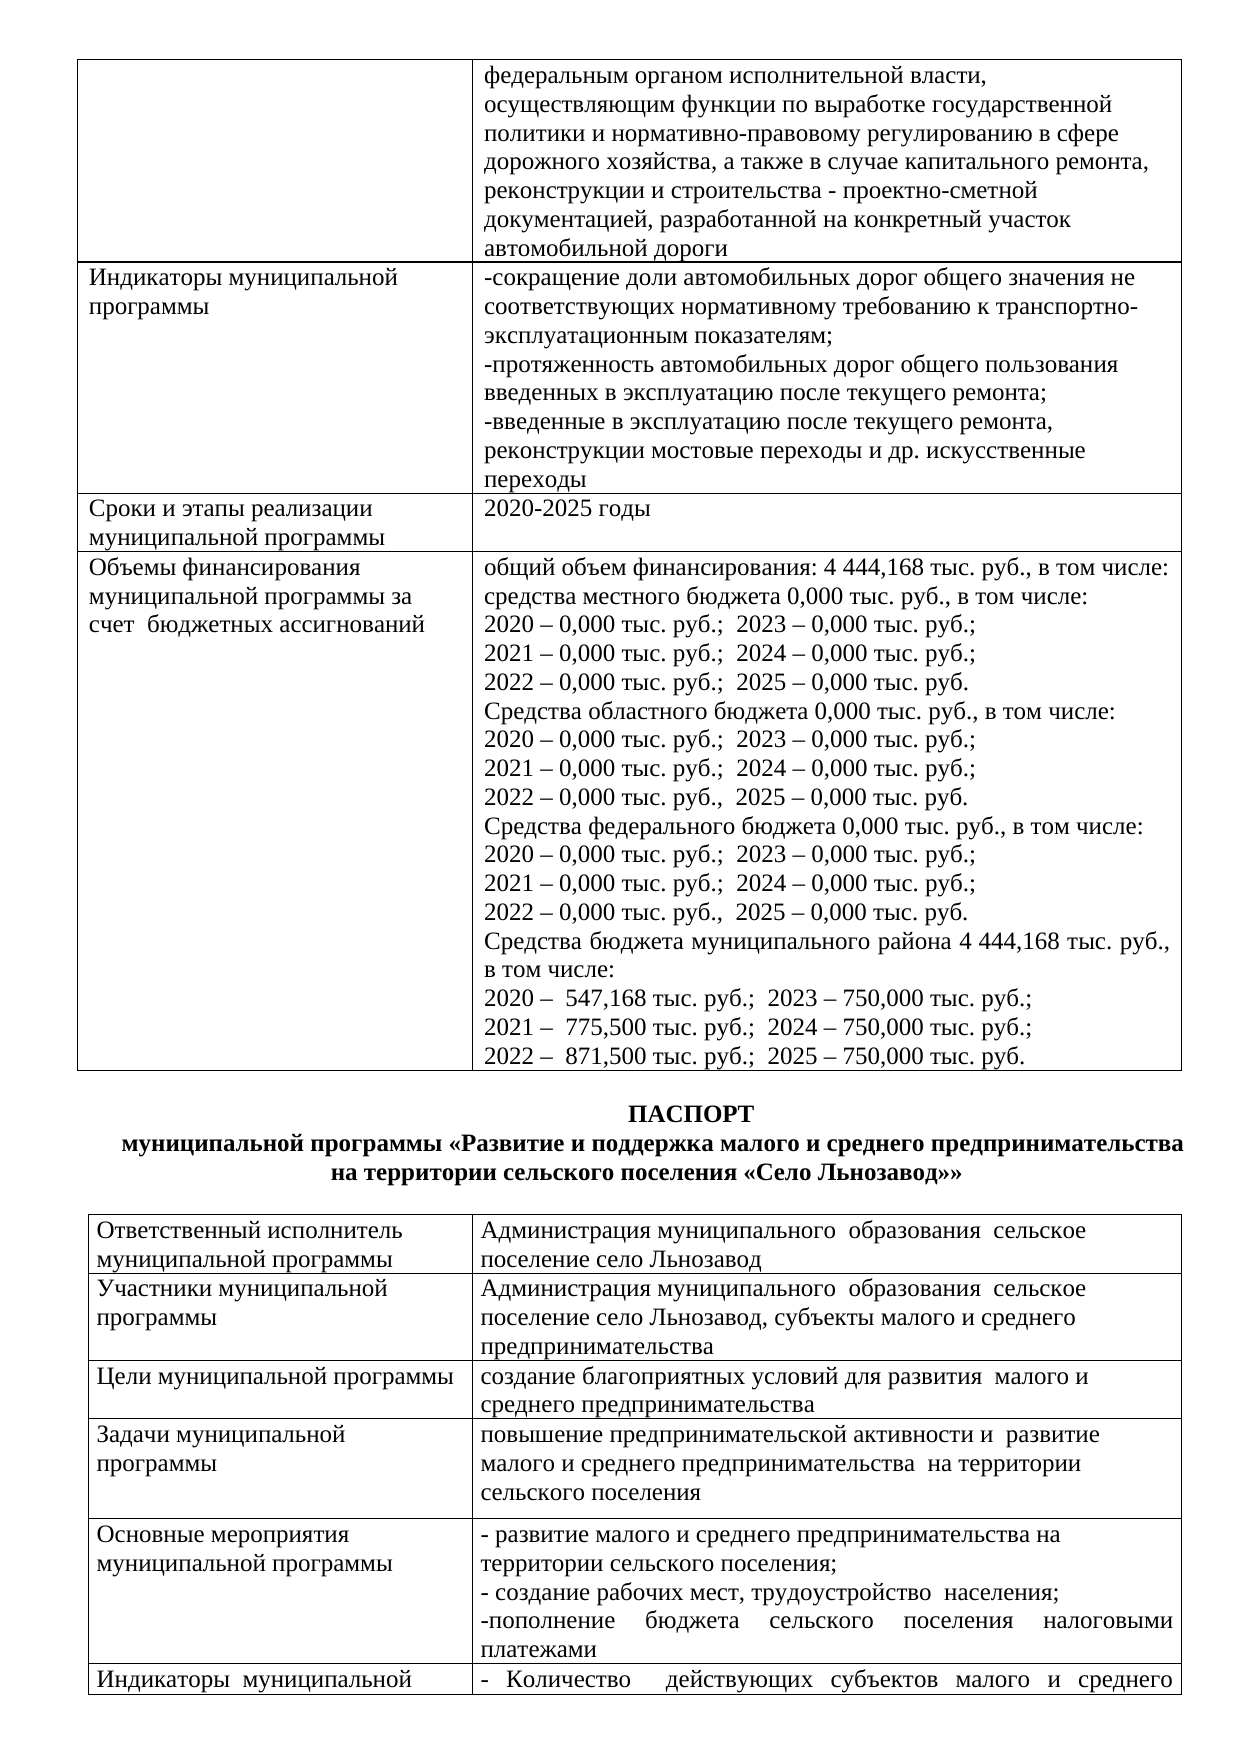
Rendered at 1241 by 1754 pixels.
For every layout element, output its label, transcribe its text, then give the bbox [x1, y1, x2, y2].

table_cell -сокращение доли автомобильных дорог общего значения не соответствующих нормативному требованию к транспортно-эксплуатационным показателям; -протяженность автомобильных дорог общего пользования введенных в эксплуатацию после текущего ремонта; -введенные в эксплуатацию после текущего ремонта, реконструкции мостовые переходы и др. искусственные переходы [473, 263, 1181, 492]
table_cell Основные мероприятия муниципальной программы [89, 1519, 472, 1663]
table_header Ответственный исполнитель муниципальной программы [89, 1215, 472, 1272]
table_header Администрация муниципального образования сельское поселение село Льнозавод [473, 1215, 1181, 1272]
table_cell создание благоприятных условий для развития малого и среднего предпринимательства [473, 1361, 1181, 1418]
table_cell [89, 1664, 472, 1694]
text на территории сельского поселения «Село Льнозавод»» [89, 1157, 1205, 1186]
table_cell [78, 60, 472, 261]
table_cell общий объем финансирования: 4 444,168 тыс. руб., в том числе: средства местного бюджета 0,000 тыс. руб., в том числе: 2020 – 0,000 тыс. руб.; 2023 – 0,000 тыс. руб.; 2021 – 0,000 тыс. руб.; 2024 – 0,000 тыс. руб.; 2022 – 0,000 тыс. руб.; 2025 – 0,000 тыс. руб. Средства областного бюджета 0,000 тыс. руб., в том числе: 2020 – 0,000 тыс. руб.; 2023 – 0,000 тыс. руб.; 2021 – 0,000 тыс. руб.; 2024 – 0,000 тыс. руб.; 2022 – 0,000 тыс. руб., 2025 – 0,000 тыс. руб. Средства федерального бюджета 0,000 тыс. руб., в том числе: 2020 – 0,000 тыс. руб.; 2023 – 0,000 тыс. руб.; 2021 – 0,000 тыс. руб.; 2024 – 0,000 тыс. руб.; 2022 – 0,000 тыс. руб., 2025 – 0,000 тыс. руб. Средства бюджета муниципального района 4 444,168 тыс. руб., в том числе: 2020 – 547,168 тыс. руб.; 2023 – 750,000 тыс. руб.; 2021 – 775,500 тыс. руб.; 2024 – 750,000 тыс. руб.; 2022 – 871,500 тыс. руб.; 2025 – 750,000 тыс. руб. [473, 552, 1181, 1069]
table_cell Цели муниципальной программы [89, 1361, 472, 1418]
table_cell повышение предпринимательской активности и развитие малого и среднего предпринимательства на территории сельского поселения [473, 1419, 1181, 1518]
table_cell Задачи муниципальной программы [89, 1419, 472, 1518]
table_cell Объемы финансирования муниципальной программы за счет бюджетных ассигнований [78, 552, 472, 1069]
table_cell Индикаторы муниципальной программы [78, 263, 472, 492]
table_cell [473, 1664, 1181, 1694]
text муниципальной программы «Развитие и поддержка малого и среднего предпринимательства [89, 1128, 1205, 1157]
table_cell 2020-2025 годы [473, 494, 1181, 551]
table_cell Участники муниципальной программы [89, 1274, 472, 1360]
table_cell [473, 60, 1181, 261]
table_cell Администрация муниципального образования сельское поселение село Льнозавод, субъекты малого и среднего предпринимательства [473, 1274, 1181, 1360]
table_cell - развитие малого и среднего предпринимательства на территории сельского поселения; - создание рабочих мест, трудоустройство населения; -пополнение бюджета сельского поселения налоговыми платежами [473, 1519, 1181, 1663]
text ПАСПОРТ [89, 1099, 1240, 1128]
table_cell Сроки и этапы реализации муниципальной программы [78, 494, 472, 551]
